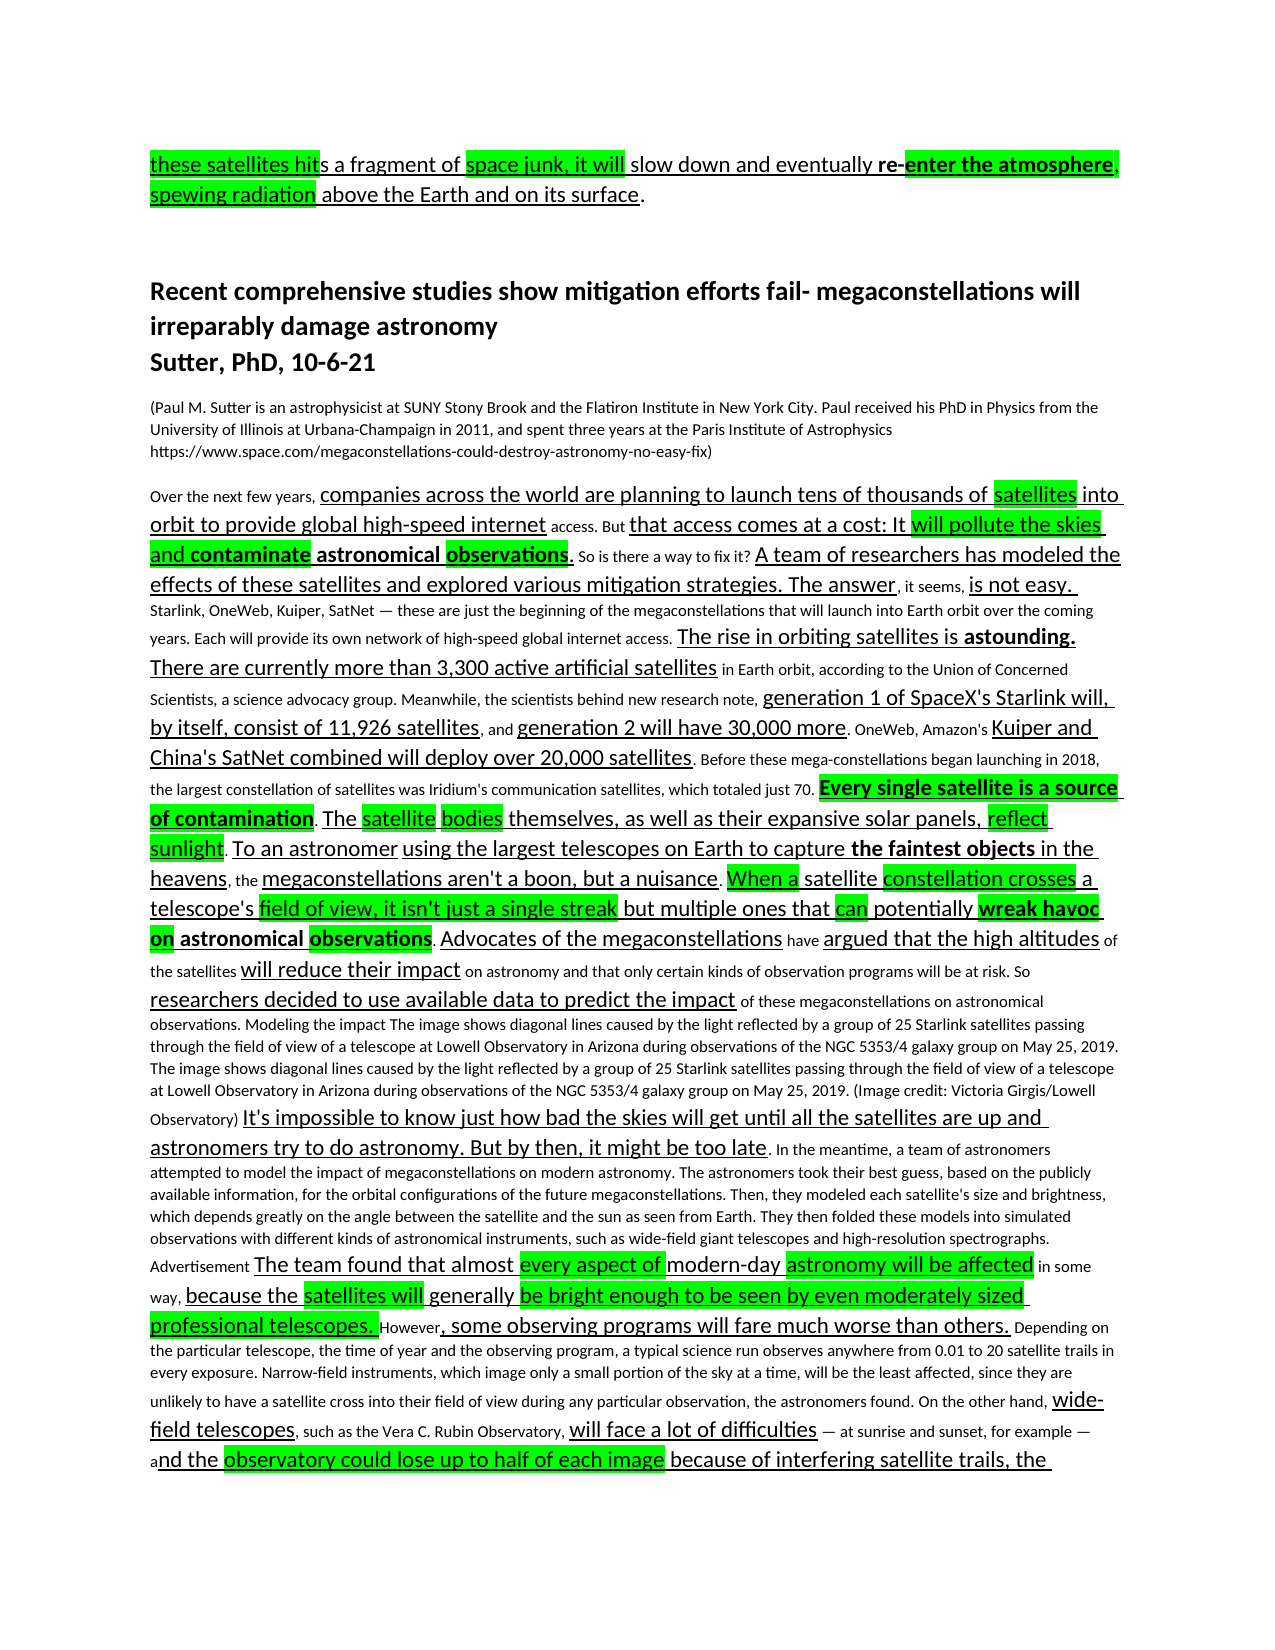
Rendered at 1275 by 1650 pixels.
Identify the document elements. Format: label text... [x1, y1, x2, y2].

text Sutter, PhD, 10-6-21 [150, 345, 1125, 378]
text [150, 150, 1125, 208]
text (Paul M. Sutter is an astrophysicist at SUNY Stony Brook and the Flatiron Institute in New York City. Paul received his PhD in Physics from the University of Illinois at Urbana-Champaign in 2011, and spent three years at the Paris Institute of Astrophysics https://www.space.com/megaconstellations-could-destroy-astronomy-no-easy-fix) [150, 397, 1125, 462]
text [150, 480, 1125, 1473]
text Recent comprehensive studies show mitigation efforts fail- megaconstellations will irreparably damage astronomy [150, 274, 1125, 343]
